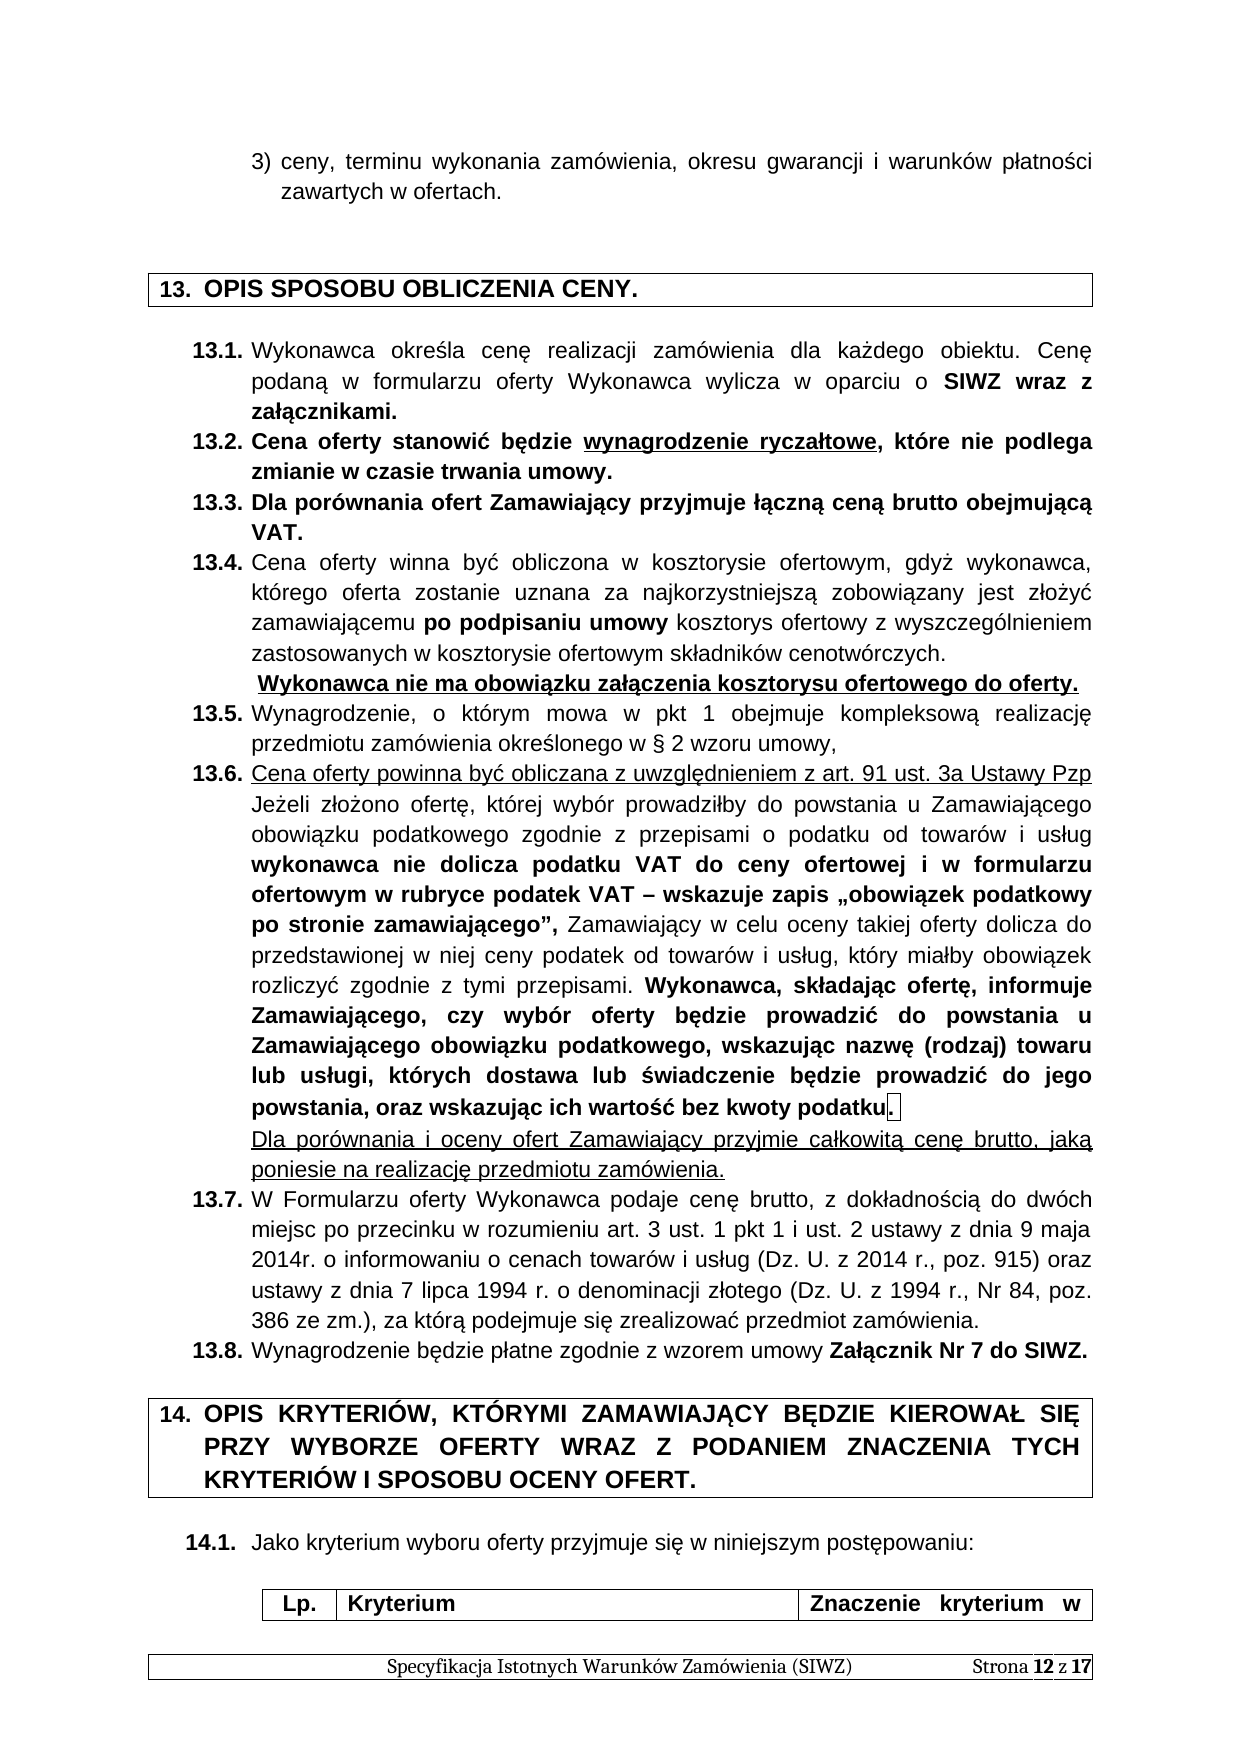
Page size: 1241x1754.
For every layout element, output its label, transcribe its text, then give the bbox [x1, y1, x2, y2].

list Wynagrodzenie, o którym mowa w pkt 1 obejmuje kompleksową realizację przedmiotu zamówienia określonego w § 2 wzoru umowy, [192, 700, 1093, 757]
list Cena oferty winna być obliczona w kosztorysie ofertowym, gdyż wykonawca, którego oferta zostanie uznana za najkorzystniejszą zobowiązany jest złożyć zamawiającemu po podpisaniu umowy kosztorys ofertowy z wyszczególnieniem zastosowanych w kosztorysie ofertowym składników cenotwórczych. [192, 549, 1093, 666]
text Dla porównania i oceny ofert Zamawiający przyjmie całkowitą cenę brutto, jaką poniesie na realizację przedmiotu zamówienia. [251, 1126, 1093, 1148]
list Wykonawca nie ma obowiązku załączenia kosztorysu ofertowego do oferty. [251, 670, 1093, 696]
list Dla porównania ofert Zamawiający przyjmuje łączną ceną brutto obejmującą VAT. [192, 488, 1093, 545]
list Cena oferty powinna być obliczana z uwzględnieniem z art. 91 ust. 3a Ustawy Pzp Jeżeli złożono ofertę, której wybór prowadziłby do powstania u Zamawiającego obowiązku podatkowego zgodnie z przepisami o podatku od towarów i usług wykonawca nie dolicza podatku VAT do ceny ofertowej i w formularzu ofertowym w rubryce podatek VAT – wskazuje zapis „obowiązek podatkowy po stronie zamawiającego”, Zamawiający w celu oceny takiej oferty dolicza do przedstawionej w niej ceny podatek od towarów i usług, który miałby obowiązek rozliczyć zgodnie z tymi przepisami. Wykonawca, składając ofertę, informuje Zamawiającego, czy wybór oferty będzie prowadzić do powstania u Zamawiającego obowiązku podatkowego, wskazując nazwę (rodzaj) towaru lub usługi, których dostawa lub świadczenie będzie prowadzić do jego powstania, oraz wskazując ich wartość bez kwoty podatku. [192, 760, 1093, 1121]
table_header Kryterium [337, 1590, 798, 1620]
list Cena oferty stanowić będzie wynagrodzenie ryczałtowe, które nie podlega zmianie w czasie trwania umowy. [192, 428, 1093, 485]
list Jako kryterium wyboru oferty przyjmuje się w niniejszym postępowaniu: [185, 1528, 1093, 1555]
list Wykonawca określa cenę realizacji zamówienia dla każdego obiektu. Cenę podaną w formularzu oferty Wykonawca wylicza w oparciu o SIWZ wraz z załącznikami. [192, 337, 1093, 424]
table_header OPIS KRYTERIÓW, KTÓRYMI ZAMAWIAJĄCY BĘDZIE KIEROWAŁ SIĘ PRZY WYBORZE OFERTY WRAZ Z PODANIEM ZNACZENIA TYCH KRYTERIÓW I SPOSOBU OCENY OFERT. [149, 1399, 1092, 1497]
list ceny, terminu wykonania zamówienia, okresu gwarancji i warunków płatności zawartych w ofertach. [251, 148, 1093, 204]
list W Formularzu oferty Wykonawca podaje cenę brutto, z dokładnością do dwóch miejsc po przecinku w rozumieniu art. 3 ust. 1 pkt 1 i ust. 2 ustawy z dnia 9 maja 2014r. o informowaniu o cenach towarów i usług (Dz. U. z 2014 r., poz. 915) oraz ustawy z dnia 7 lipca 1994 r. o denominacji złotego (Dz. U. z 1994 r., Nr 84, poz. 386 ze zm.), za którą podejmuje się zrealizować przedmiot zamówienia. [192, 1186, 1093, 1333]
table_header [799, 1590, 1092, 1620]
table_header OPIS SPOSOBU OBLICZENIA CENY. [149, 274, 1092, 306]
list Wynagrodzenie będzie płatne zgodnie z wzorem umowy Załącznik Nr 7 do SIWZ. [192, 1337, 1093, 1363]
table_header Lp. [263, 1590, 336, 1620]
text Dla porównania i oceny ofert Zamawiający przyjmie całkowitą cenę brutto, jaką poniesie na realizację przedmiotu zamówienia. [251, 1150, 1093, 1182]
